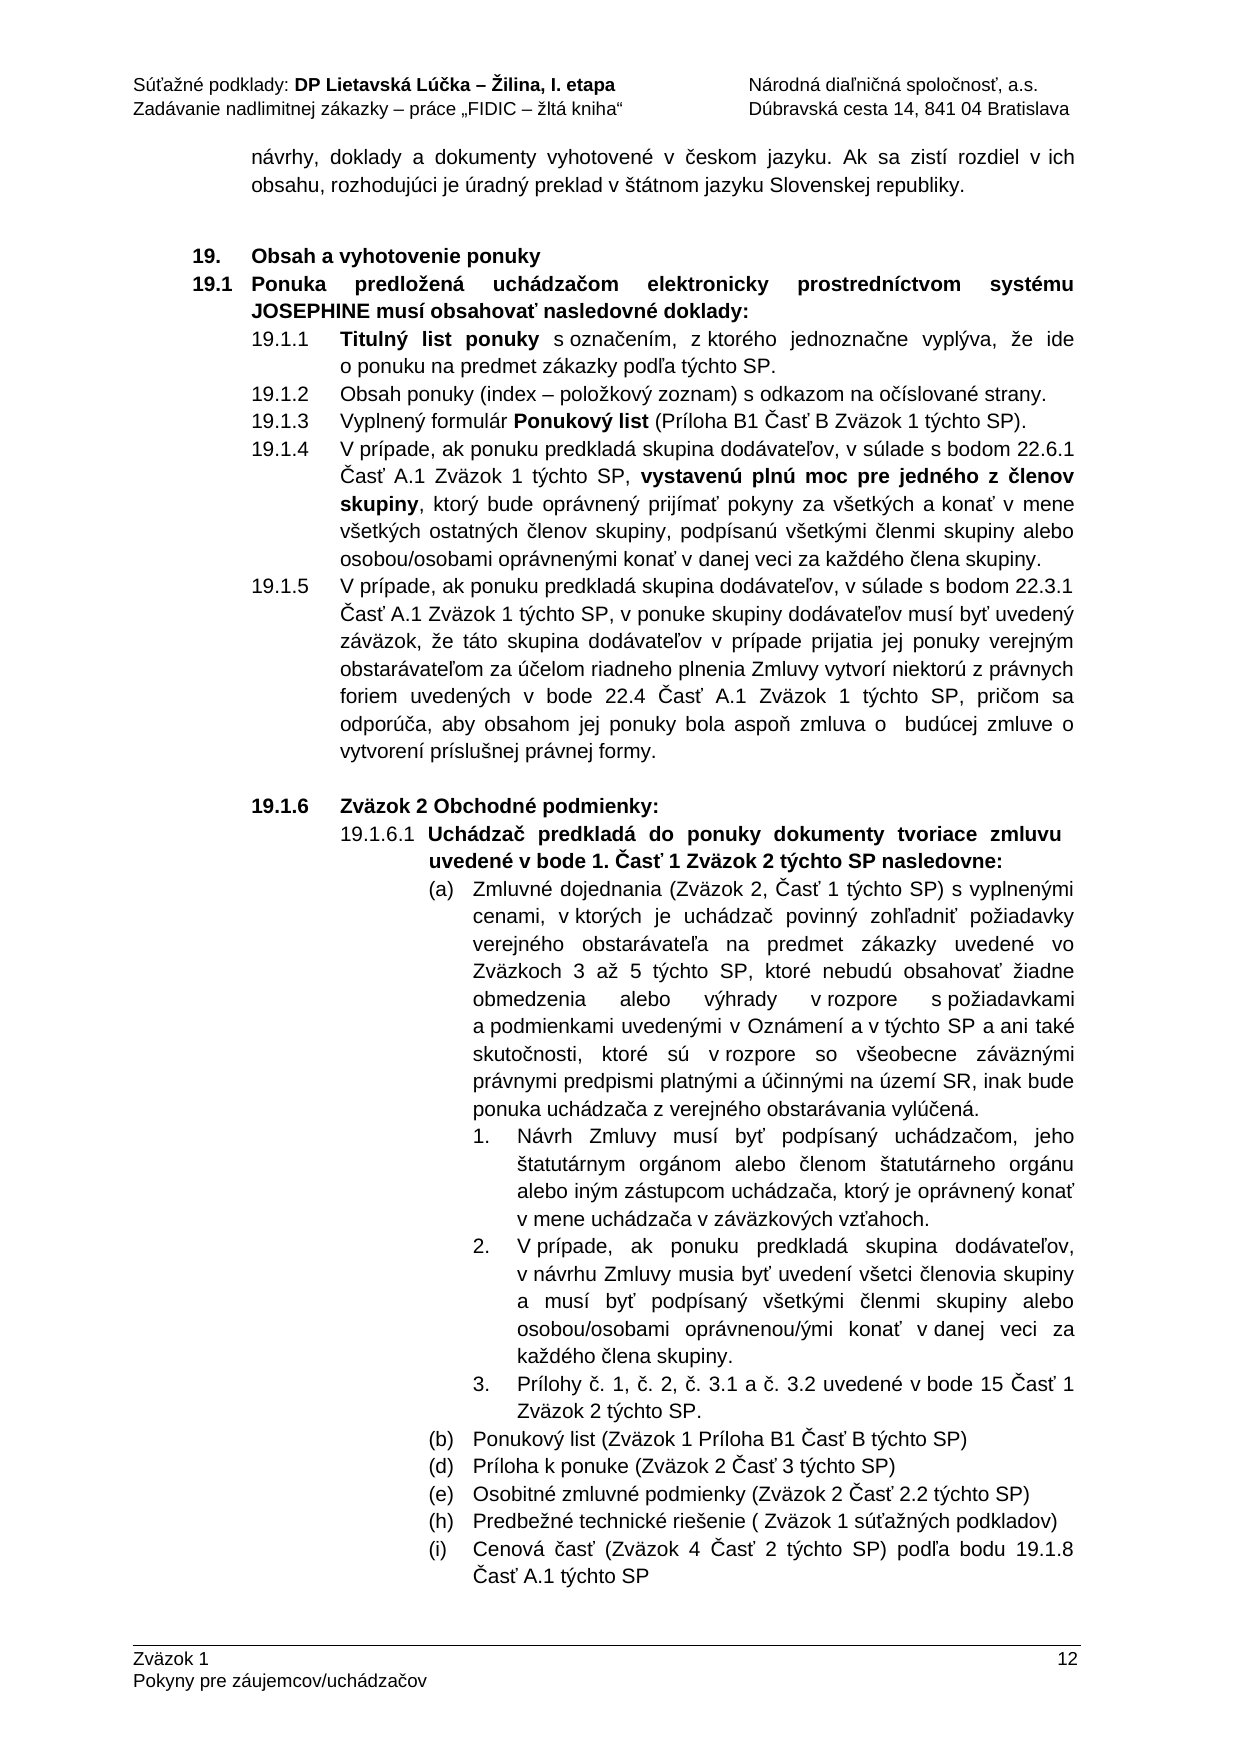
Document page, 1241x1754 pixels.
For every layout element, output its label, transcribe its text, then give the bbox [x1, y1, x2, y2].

text (a) Zmluvné dojednania (Zväzok 2, Časť 1 týchto SP) s vyplnenými cenami, v ktorých je uchádzač povinný zohľadniť požiadavky verejného obstarávateľa na predmet zákazky uvedené vo Zväzkoch 3 až 5 týchto SP, ktoré nebudú obsahovať žiadne obmedzenia alebo výhrady v rozpore s požiadavkami a podmienkami uvedenými v Oznámení a v týchto SP a ani také skutočnosti, ktoré sú v rozpore so všeobecne záväznými právnymi predpismi platnými a účinnými na území SR, inak bude ponuka uchádzača z verejného obstarávania vylúčená. [428, 877, 1075, 1121]
text 1. Návrh Zmluvy musí byť podpísaný uchádzačom, jeho štatutárnym orgánom alebo členom štatutárneho orgánu alebo iným zástupcom uchádzača, ktorý je oprávnený konať v mene uchádzača v záväzkových vzťahoch. [428, 1124, 1075, 1231]
text (e) Osobitné zmluvné podmienky (Zväzok 2 Časť 2.2 týchto SP) [251, 1482, 1075, 1506]
text 19.1.6.1 Uchádzač predkladá do ponuky dokumenty tvoriace zmluvu uvedené v bode 1. Časť 1 Zväzok 2 týchto SP nasledovne: [340, 822, 1075, 873]
subtitle Obsah a vyhotovenie ponuky [192, 244, 1075, 268]
list Ponuka predložená uchádzačom elektronicky prostredníctvom systému JOSEPHINE musí obsahovať nasledovné doklady: [192, 272, 1075, 323]
text (i) Cenová časť (Zväzok 4 Časť 2 týchto SP) podľa bodu 19.1.8 Časť A.1 týchto SP [399, 1537, 1075, 1588]
list V prípade, ak ponuku predkladá skupina dodávateľov, v súlade s bodom 22.3.1 Časť A.1 Zväzok 1 týchto SP, v ponuke skupiny dodávateľov musí byť uvedený záväzok, že táto skupina dodávateľov v prípade prijatia jej ponuky verejným obstarávateľom za účelom riadneho plnenia Zmluvy vytvorí niektorú z právnych foriem uvedených v bode 22.4 Časť A.1 Zväzok 1 týchto SP, pričom sa odporúča, aby obsahom jej ponuky bola aspoň zmluva o budúcej zmluve o vytvorení príslušnej právnej formy. [251, 574, 1075, 763]
list Titulný list ponuky s označením, z ktorého jednoznačne vyplýva, že ide o ponuku na predmet zákazky podľa týchto SP. [251, 327, 1075, 378]
text 3. Prílohy č. 1, č. 2, č. 3.1 a č. 3.2 uvedené v bode 15 Časť 1 Zväzok 2 týchto SP. [340, 1372, 1075, 1423]
text 2. V prípade, ak ponuku predkladá skupina dodávateľov, v návrhu Zmluvy musia byť uvedení všetci členovia skupiny a musí byť podpísaný všetkými členmi skupiny alebo osobou/osobami oprávnenou/ými konať v danej veci za každého člena skupiny. [428, 1234, 1075, 1368]
text (d) Príloha k ponuke (Zväzok 2 Časť 3 týchto SP) [428, 1454, 1075, 1478]
list Zväzok 2 Obchodné podmienky: [251, 794, 1075, 818]
list Obsah ponuky (index – položkový zoznam) s odkazom na očíslované strany. [251, 382, 1075, 406]
list Vyplnený formulár Ponukový list (Príloha B1 Časť B Zväzok 1 týchto SP). [251, 409, 1075, 433]
list V prípade, ak ponuku predkladá skupina dodávateľov, v súlade s bodom 22.6.1 Časť A.1 Zväzok 1 týchto SP, vystavenú plnú moc pre jedného z členov skupiny, ktorý bude oprávnený prijímať pokyny za všetkých a konať v mene všetkých ostatných členov skupiny, podpísanú všetkými členmi skupiny alebo osobou/osobami oprávnenými konať v danej veci za každého člena skupiny. [251, 437, 1075, 571]
text (h) Predbežné technické riešenie ( Zväzok 1 súťažných podkladov) [251, 1509, 1075, 1533]
text (b) Ponukový list (Zväzok 1 Príloha B1 Časť B týchto SP) [251, 1427, 1075, 1451]
